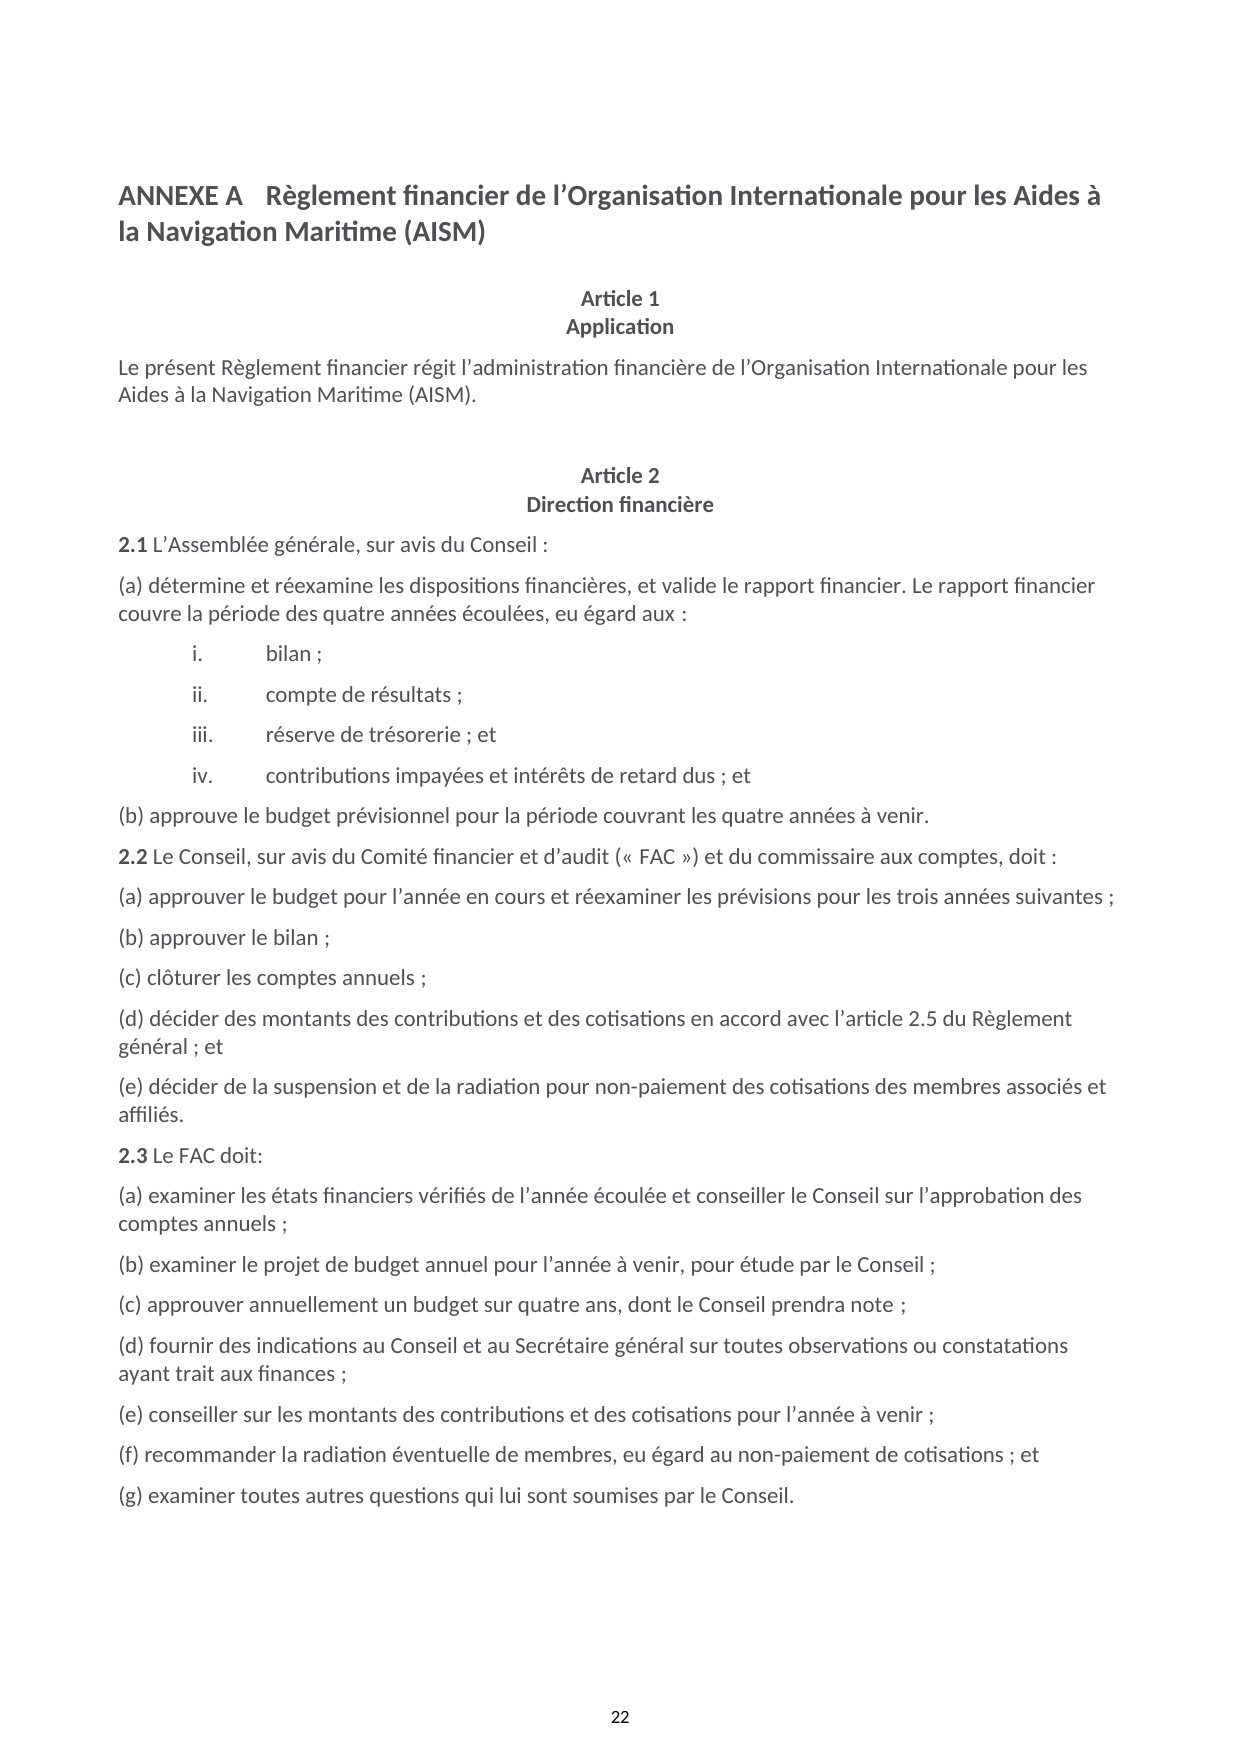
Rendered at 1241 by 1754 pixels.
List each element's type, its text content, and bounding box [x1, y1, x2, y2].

text (e) conseiller sur les montants des contributions et des cotisations pour l’année à venir ; [118, 1400, 1122, 1428]
text iv. contributions impayées et intérêts de retard dus ; et [192, 761, 1122, 789]
text (d) décider des montants des contributions et des cotisations en accord avec l’article 2.5 du Règlement général ; et [118, 1004, 1122, 1060]
text 2.1 L’Assemblée générale, sur avis du Conseil : [118, 530, 1122, 558]
text (b) approuve le budget prévisionnel pour la période couvrant les quatre années à venir. [118, 801, 1122, 829]
text (b) examiner le projet de budget annuel pour l’année à venir, pour étude par le Conseil ; [118, 1250, 1122, 1278]
text (c) approuver annuellement un budget sur quatre ans, dont le Conseil prendra note ; [118, 1291, 1122, 1319]
text (c) clôturer les comptes annuels ; [118, 963, 1122, 991]
text Le présent Règlement financier régit l’administration financière de l’Organisation Internationale pour les Aides à la Navigation Maritime (AISM). [118, 353, 1122, 409]
text Direction financière [118, 490, 1122, 518]
text Application [118, 312, 1122, 340]
text 2.2 Le Conseil, sur avis du Comité financier et d’audit (« FAC ») et du commissaire aux comptes, doit : [118, 842, 1122, 870]
text (a) détermine et réexamine les dispositions financières, et valide le rapport financier. Le rapport financier couvre la période des quatre années écoulées, eu égard aux : [118, 571, 1122, 627]
text (e) décider de la suspension et de la radiation pour non-paiement des cotisations des membres associés et affiliés. [118, 1072, 1122, 1128]
text Article 2 [118, 462, 1122, 490]
text ANNEXE A Règlement financier de l’Organisation Internationale pour les Aides à la Navigation Maritime (AISM) [118, 177, 1122, 248]
text (f) recommander la radiation éventuelle de membres, eu égard au non-paiement de cotisations ; et [118, 1440, 1122, 1468]
text (b) approuver le bilan ; [118, 923, 1122, 951]
text Article 1 [118, 284, 1122, 312]
text i. bilan ; [192, 639, 1122, 667]
text (a) approuver le budget pour l’année en cours et réexaminer les prévisions pour les trois années suivantes ; [118, 882, 1122, 910]
text 2.3 Le FAC doit: [118, 1141, 1122, 1169]
text (d) fournir des indications au Conseil et au Secrétaire général sur toutes observations ou constatations ayant trait aux finances ; [118, 1331, 1122, 1387]
text ii. compte de résultats ; [192, 680, 1122, 708]
text (g) examiner toutes autres questions qui lui sont soumises par le Conseil. [118, 1481, 1122, 1509]
text iii. réserve de trésorerie ; et [192, 720, 1122, 748]
text (a) examiner les états financiers vérifiés de l’année écoulée et conseiller le Conseil sur l’approbation des comptes annuels ; [118, 1182, 1122, 1238]
